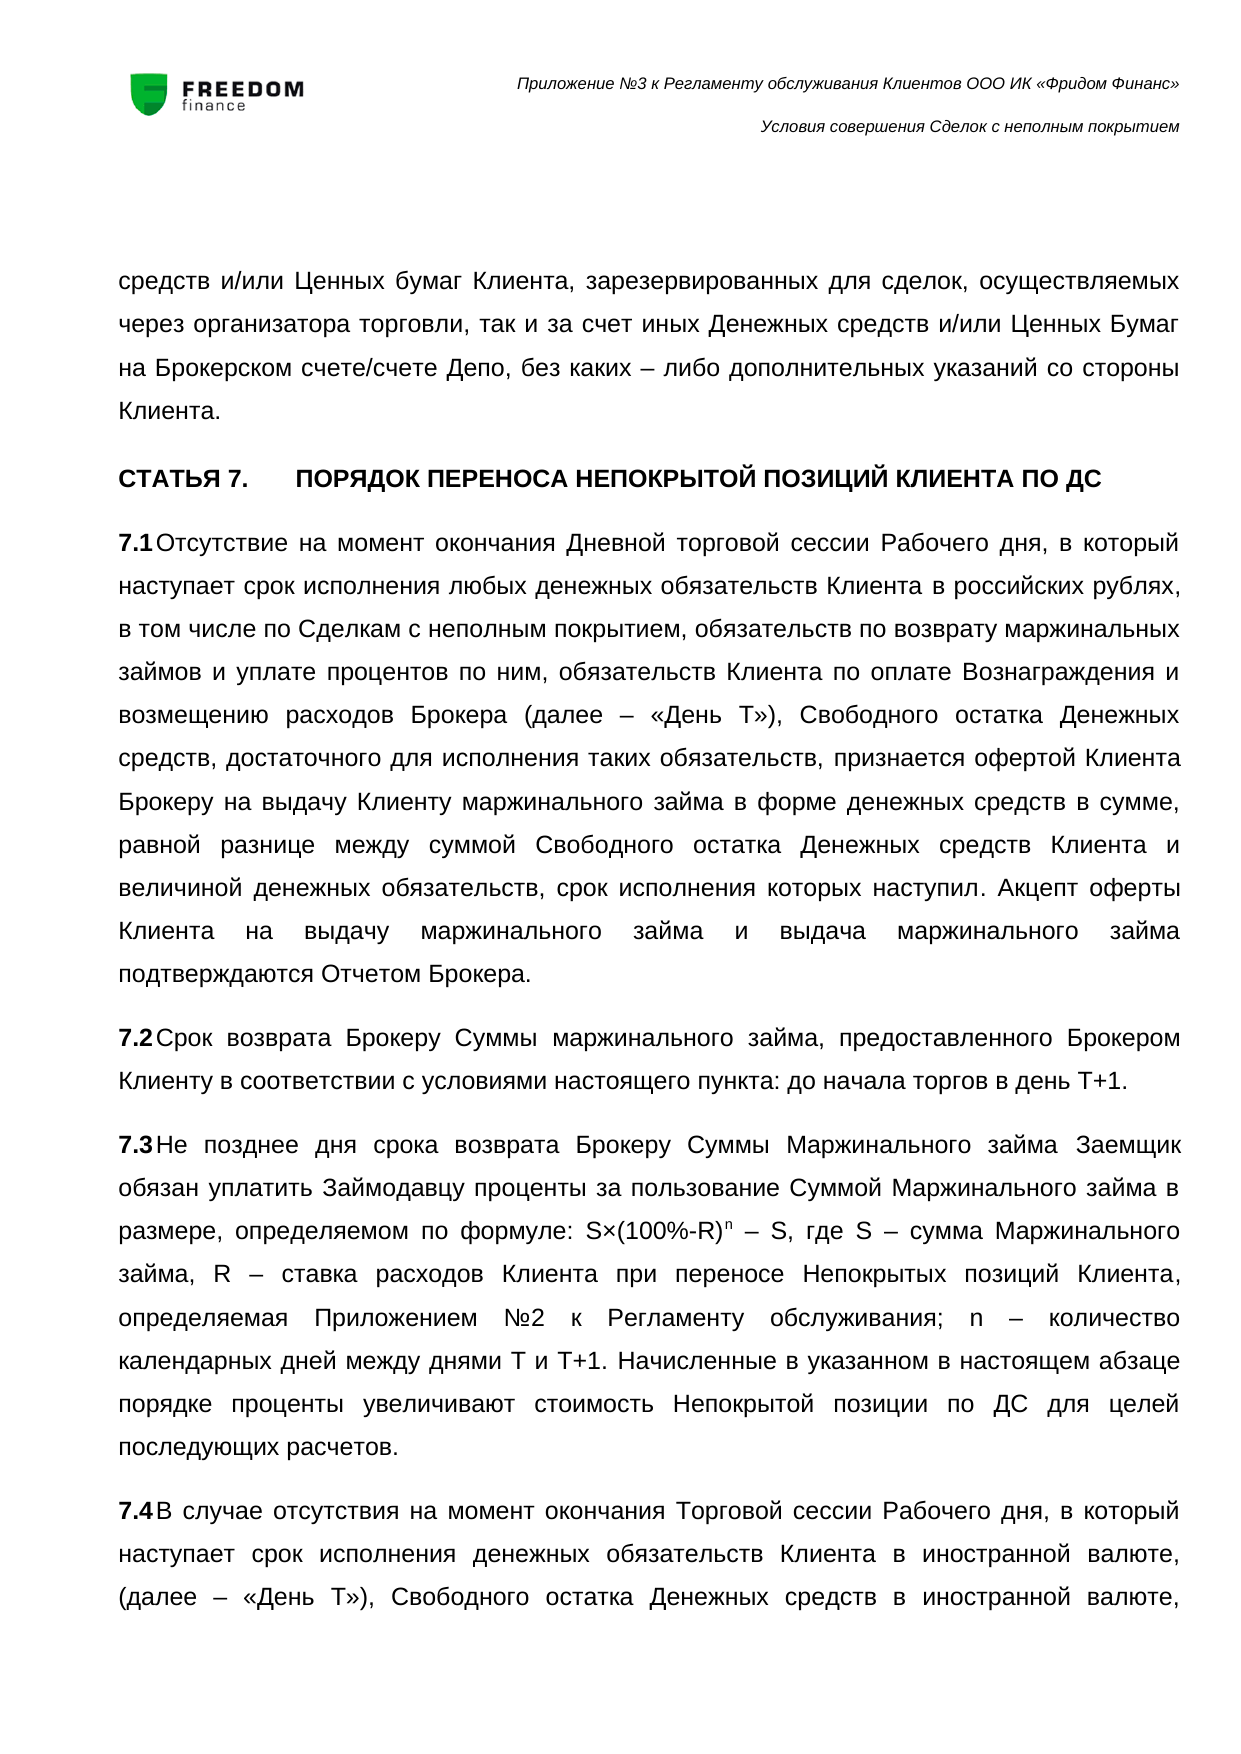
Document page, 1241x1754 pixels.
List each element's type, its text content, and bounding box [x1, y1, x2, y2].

text Отсутствие на момент окончания Дневной торговой сессии Рабочего дня, в который наступает срок исполнения любых денежных обязательств Клиента в российских рублях, в том числе по Сделкам с неполным покрытием, обязательств по возврату маржинальных займов и уплате процентов по ним, обязательств Клиента по оплате Вознаграждения и возмещению расходов Брокера (далее – «День Т»), Свободного остатка Денежных средств, достаточного для исполнения таких обязательств, признается офертой Клиента Брокеру на выдачу Клиенту маржинального займа в форме денежных средств в сумме, равной разнице между суммой Свободного остатка Денежных средств Клиента и величиной денежных обязательств, срок исполнения которых наступил. Акцепт оферты Клиента на выдачу маржинального займа и выдача маржинального займа подтверждаются Отчетом Брокера. [118, 528, 1181, 988]
text Не позднее дня срока возврата Брокеру Суммы Маржинального займа Заемщик обязан уплатить Займодавцу проценты за пользование Суммой Маржинального займа в размере, определяемом по формуле: S×(100%-R)n – S, где S – сумма Маржинального займа, R – ставка расходов Клиента при переносе Непокрытых позиций Клиента, определяемая Приложением №2 к Регламенту обслуживания; n – количество календарных дней между днями Т и Т+1. Начисленные в указанном в настоящем абзаце порядке проценты увеличивают стоимость Непокрытой позиции по ДС для целей последующих расчетов. [118, 1130, 1181, 1461]
text ПОРЯДОК ПЕРЕНОСА Непокрытой ПОЗИЦИЙ КЛИЕНТА ПО ДС [118, 464, 1181, 492]
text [118, 1496, 1181, 1611]
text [118, 266, 1181, 424]
text Срок возврата Брокеру Суммы маржинального займа, предоставленного Брокером Клиенту в соответствии с условиями настоящего пункта: до начала торгов в день Т+1. [118, 1023, 1181, 1095]
picture [129, 73, 307, 116]
